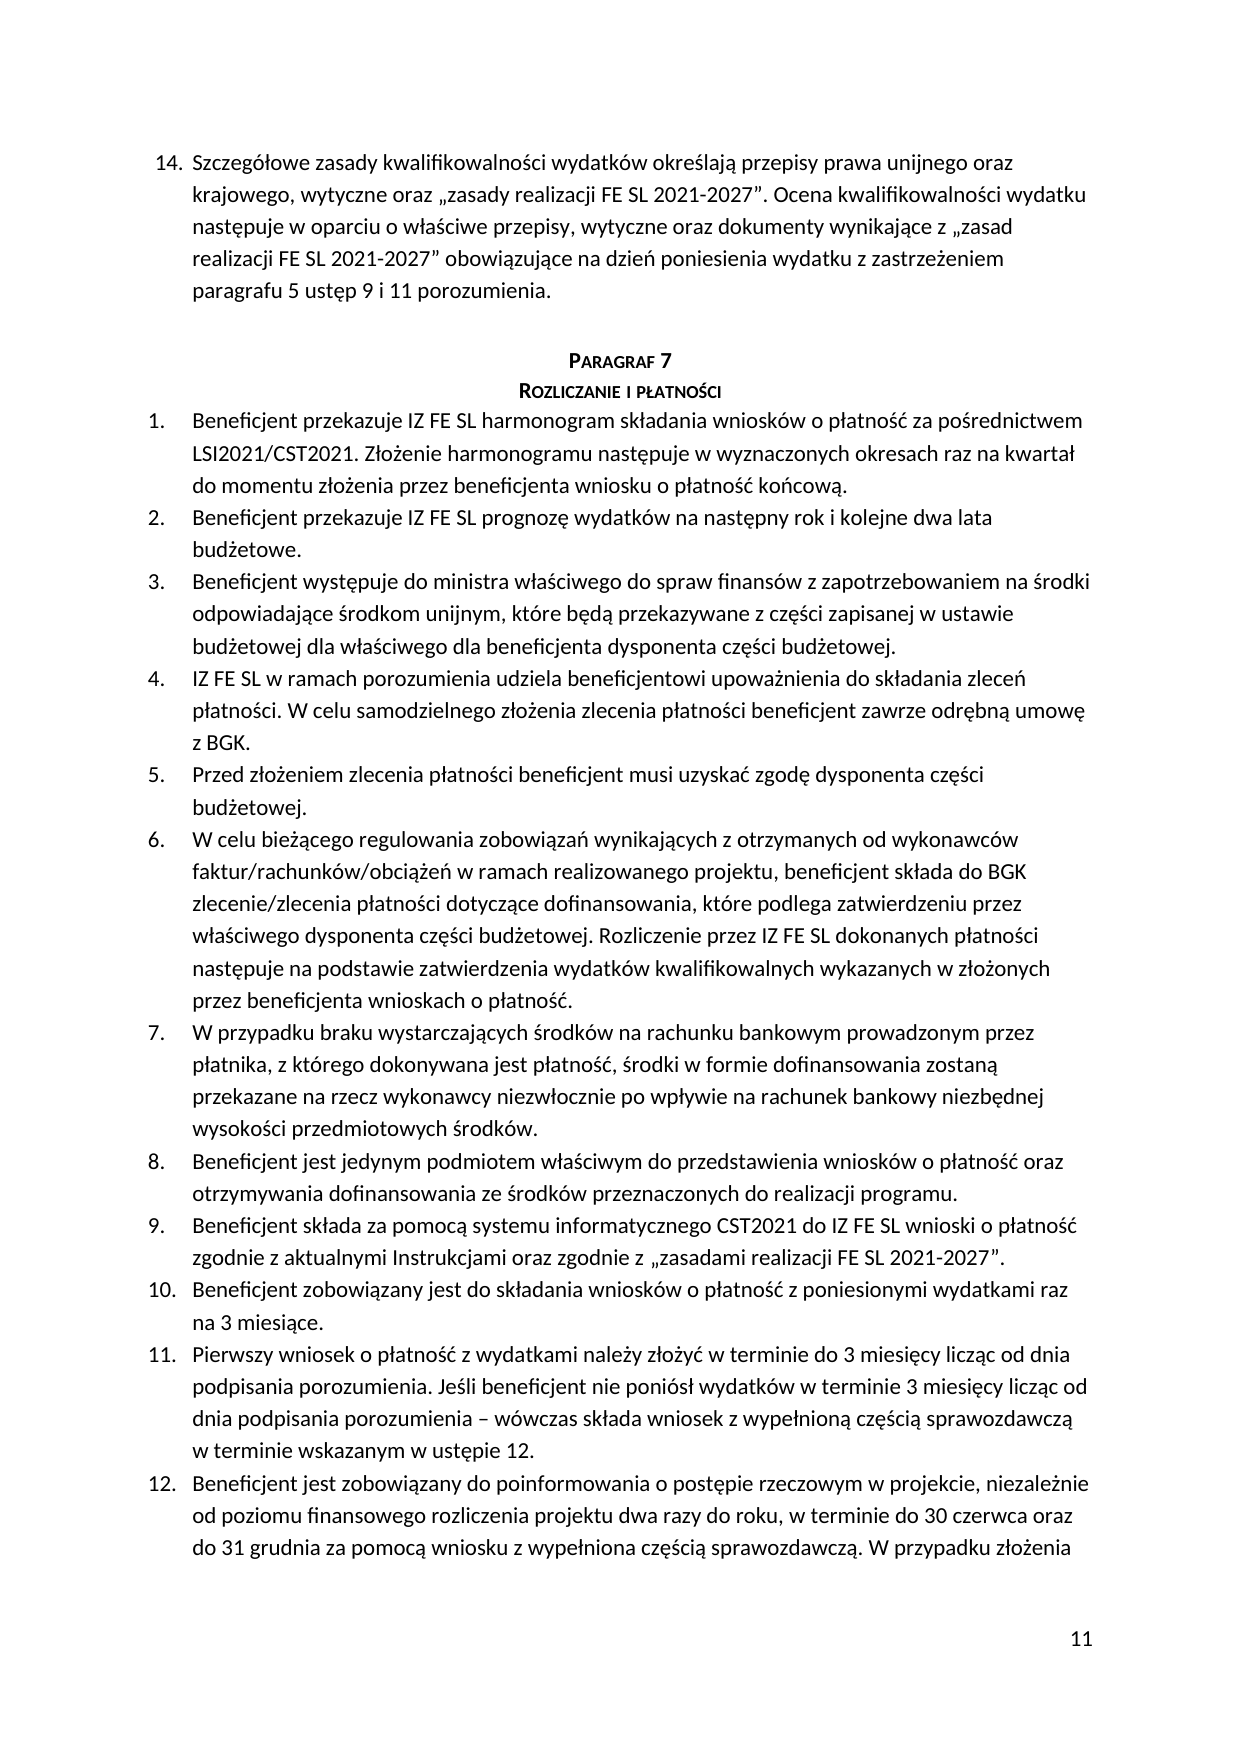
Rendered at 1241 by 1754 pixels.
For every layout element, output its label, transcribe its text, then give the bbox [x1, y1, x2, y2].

list Pierwszy wniosek o płatność z wydatkami należy złożyć w terminie do 3 miesięcy licząc od dnia podpisania porozumienia. Jeśli beneficjent nie poniósł wydatków w terminie 3 miesięcy licząc od dnia podpisania porozumienia – wówczas składa wniosek z wypełnioną częścią sprawozdawczą w terminie wskazanym w ustępie 12. [148, 1340, 1093, 1464]
list Beneficjent składa za pomocą systemu informatycznego CST2021 do IZ FE SL wnioski o płatność zgodnie z aktualnymi Instrukcjami oraz zgodnie z „zasadami realizacji FE SL 2021-2027”. [148, 1211, 1093, 1271]
list Beneficjent przekazuje IZ FE SL prognozę wydatków na następny rok i kolejne dwa lata budżetowe. [148, 503, 1093, 563]
list Szczegółowe zasady kwalifikowalności wydatków określają przepisy prawa unijnego oraz krajowego, wytyczne oraz „zasady realizacji FE SL 2021-2027”. Ocena kwalifikowalności wydatku następuje w oparciu o właściwe przepisy, wytyczne oraz dokumenty wynikające z „zasad realizacji FE SL 2021-2027” obowiązujące na dzień poniesienia wydatku z zastrzeżeniem paragrafu 5 ustęp 9 i 11 porozumienia. [154, 148, 1093, 304]
list Beneficjent przekazuje IZ FE SL harmonogram składania wniosków o płatność za pośrednictwem LSI2021/CST2021. Złożenie harmonogramu następuje w wyznaczonych okresach raz na kwartał do momentu złożenia przez beneficjenta wniosku o płatność końcową. [148, 406, 1093, 499]
list Beneficjent występuje do ministra właściwego do spraw finansów z zapotrzebowaniem na środki odpowiadające środkom unijnym, które będą przekazywane z części zapisanej w ustawie budżetowej dla właściwego dla beneficjenta dysponenta części budżetowej. [148, 567, 1093, 660]
list W przypadku braku wystarczających środków na rachunku bankowym prowadzonym przez płatnika, z którego dokonywana jest płatność, środki w formie dofinansowania zostaną przekazane na rzecz wykonawcy niezwłocznie po wpływie na rachunek bankowy niezbędnej wysokości przedmiotowych środków. [148, 1018, 1093, 1143]
list IZ FE SL w ramach porozumienia udziela beneficjentowi upoważnienia do składania zleceń płatności. W celu samodzielnego złożenia zlecenia płatności beneficjent zawrze odrębną umowę z BGK. [148, 664, 1093, 756]
subtitle Paragraf 7 Rozliczanie i płatności [148, 346, 1093, 404]
list Beneficjent zobowiązany jest do składania wniosków o płatność z poniesionymi wydatkami raz na 3 miesiące. [148, 1276, 1093, 1336]
list Beneficjent jest jedynym podmiotem właściwym do przedstawienia wniosków o płatność oraz otrzymywania dofinansowania ze środków przeznaczonych do realizacji programu. [148, 1147, 1093, 1207]
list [148, 1469, 1093, 1561]
list Przed złożeniem zlecenia płatności beneficjent musi uzyskać zgodę dysponenta części budżetowej. [148, 761, 1093, 821]
list W celu bieżącego regulowania zobowiązań wynikających z otrzymanych od wykonawców faktur/rachunków/obciążeń w ramach realizowanego projektu, beneficjent składa do BGK zlecenie/zlecenia płatności dotyczące dofinansowania, które podlega zatwierdzeniu przez właściwego dysponenta części budżetowej. Rozliczenie przez IZ FE SL dokonanych płatności następuje na podstawie zatwierdzenia wydatków kwalifikowalnych wykazanych w złożonych przez beneficjenta wnioskach o płatność. [148, 825, 1093, 1014]
